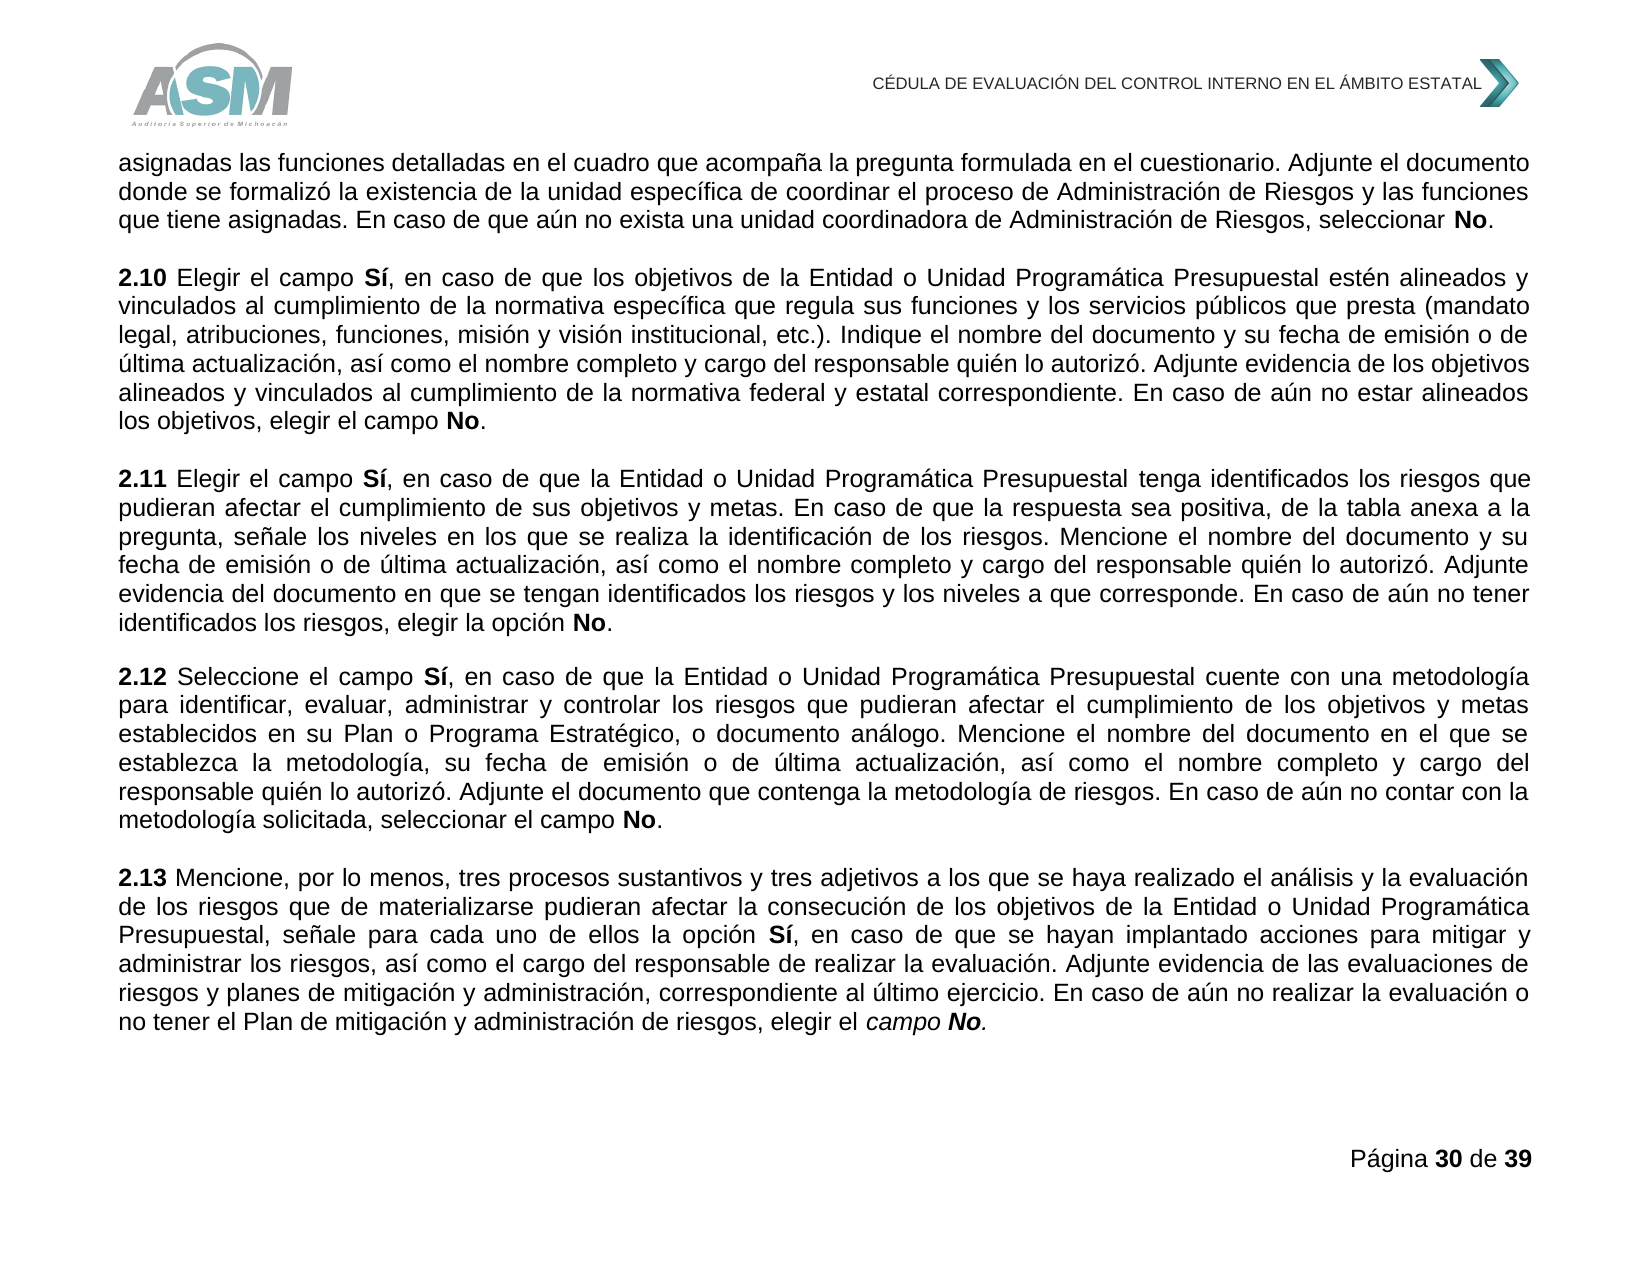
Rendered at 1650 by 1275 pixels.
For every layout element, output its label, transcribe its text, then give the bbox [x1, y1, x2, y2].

text 2.10 Elegir el campo Sí, en caso de que los objetivos de la Entidad o Unidad Programática Presupuestal estén alineados y vinculados al cumplimiento de la normativa específica que regula sus funciones y los servicios públicos que presta (mandato legal, atribuciones, funciones, misión y visión institucional, etc.). Indique el nombre del documento y su fecha de emisión o de última actualización, así como el nombre completo y cargo del responsable quién lo autorizó. Adjunte evidencia de los objetivos alineados y vinculados al cumplimiento de la normativa federal y estatal correspondiente. En caso de aún no estar alineados los objetivos, elegir el campo No. [118, 263, 1532, 435]
picture [1479, 59, 1519, 107]
text 2.11 Elegir el campo Sí, en caso de que la Entidad o Unidad Programática Presupuestal tenga identificados los riesgos que pudieran afectar el cumplimiento de sus objetivos y metas. En caso de que la respuesta sea positiva, de la tabla anexa a la pregunta, señale los niveles en los que se realiza la identificación de los riesgos. Mencione el nombre del documento y su fecha de emisión o de última actualización, así como el nombre completo y cargo del responsable quién lo autorizó. Adjunte evidencia del documento en que se tengan identificados los riesgos y los niveles a que corresponde. En caso de aún no tener identificados los riesgos, elegir la opción No. [118, 464, 1532, 636]
text 2.12 Seleccione el campo Sí, en caso de que la Entidad o Unidad Programática Presupuestal cuente con una metodología para identificar, evaluar, administrar y controlar los riesgos que pudieran afectar el cumplimiento de los objetivos y metas establecidos en su Plan o Programa Estratégico, o documento análogo. Mencione el nombre del documento en el que se establezca la metodología, su fecha de emisión o de última actualización, así como el nombre completo y cargo del responsable quién lo autorizó. Adjunte el documento que contenga la metodología de riesgos. En caso de aún no contar con la metodología solicitada, seleccionar el campo No. [118, 661, 1532, 834]
picture [131, 43, 293, 128]
text 2.13 Mencione, por lo menos, tres procesos sustantivos y tres adjetivos a los que se haya realizado el análisis y la evaluación de los riesgos que de materializarse pudieran afectar la consecución de los objetivos de la Entidad o Unidad Programática Presupuestal, señale para cada uno de ellos la opción Sí, en caso de que se hayan implantado acciones para mitigar y administrar los riesgos, así como el cargo del responsable de realizar la evaluación. Adjunte evidencia de las evaluaciones de riesgos y planes de mitigación y administración, correspondiente al último ejercicio. En caso de aún no realizar la evaluación o no tener el Plan de mitigación y administración de riesgos, elegir el campo No. [118, 863, 1532, 1035]
